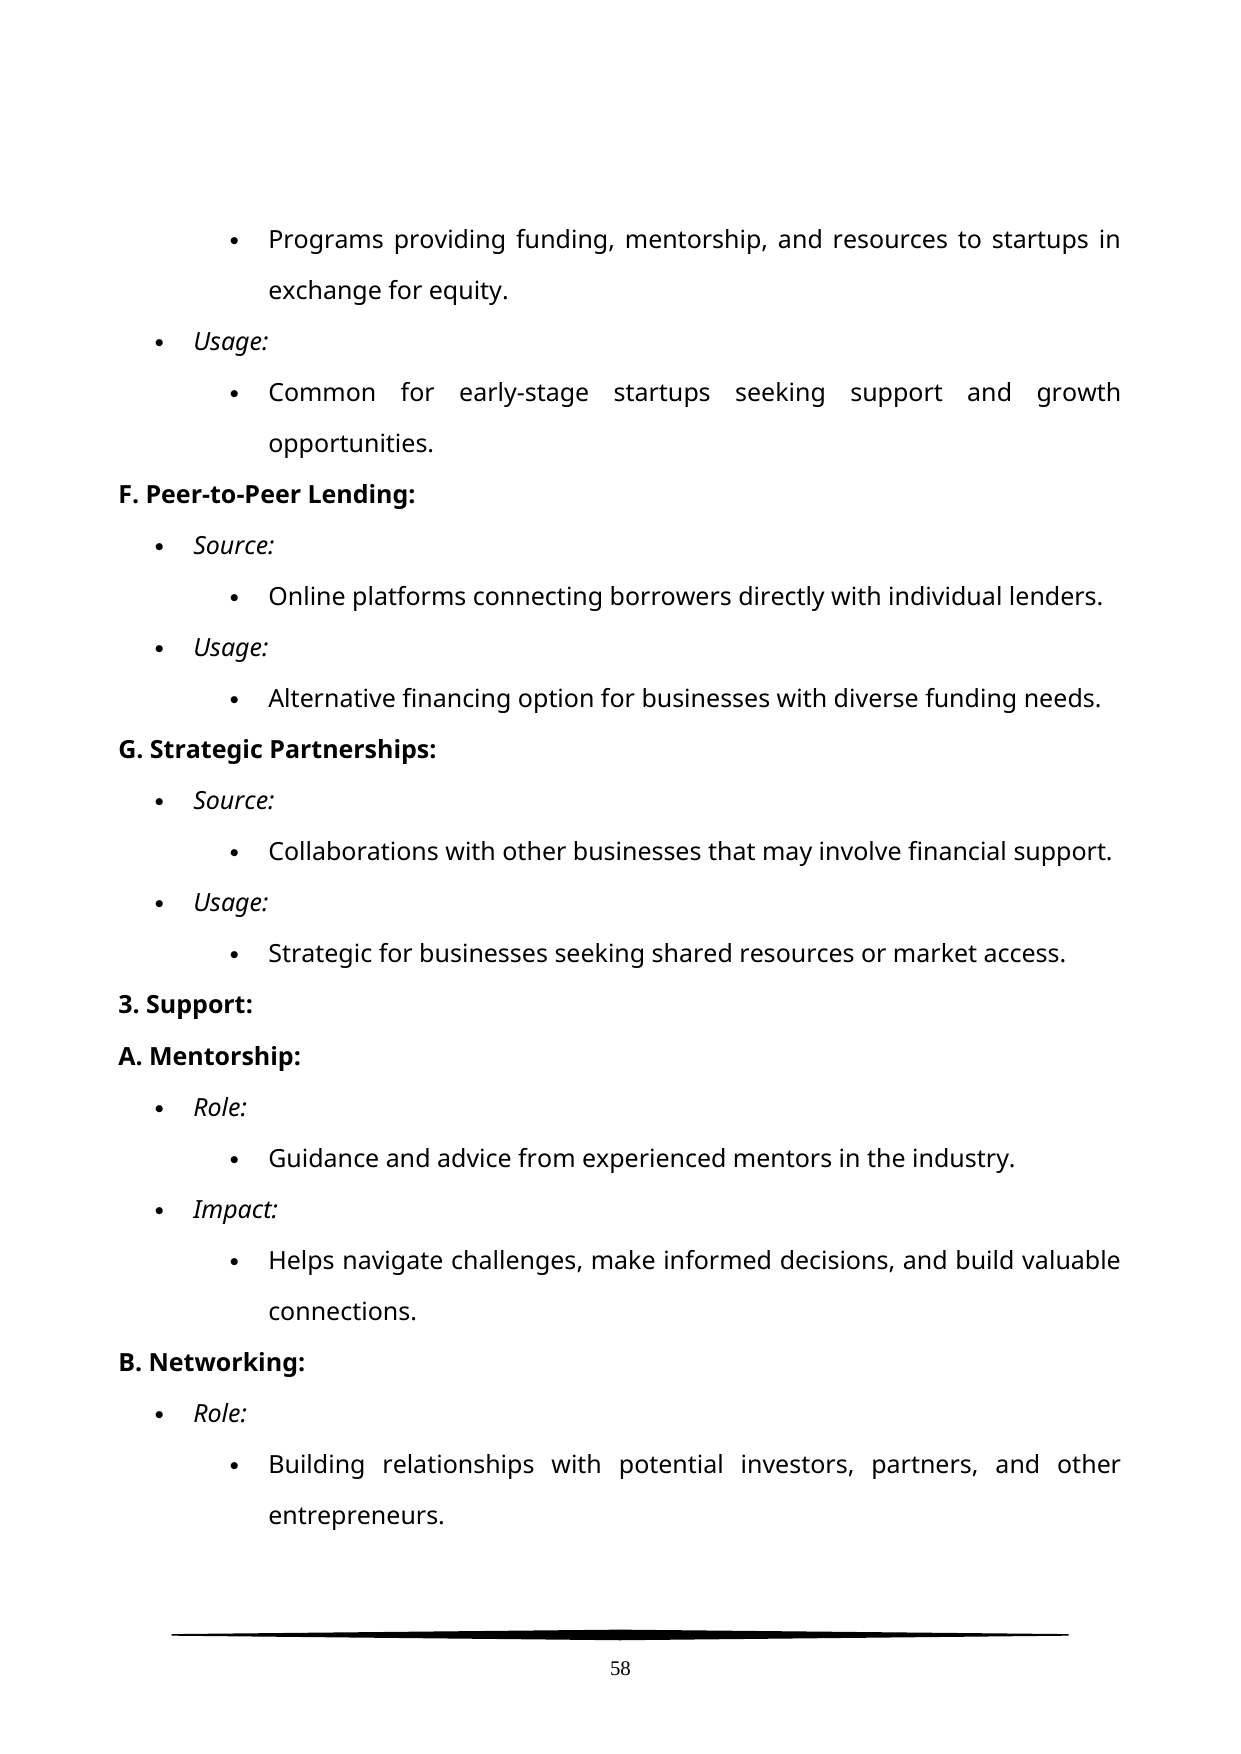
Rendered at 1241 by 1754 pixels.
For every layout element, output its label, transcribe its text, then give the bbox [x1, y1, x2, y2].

text B. Networking: [118, 1344, 1122, 1378]
list Usage: [156, 885, 1122, 919]
list Common for early-stage startups seeking support and growth opportunities. [231, 375, 1122, 460]
list Building relationships with potential investors, partners, and other entrepreneurs. [231, 1447, 1122, 1532]
list Impact: [156, 1191, 1122, 1225]
list Guidance and advice from experienced mentors in the industry. [231, 1140, 1122, 1174]
list Collaborations with other businesses that may involve financial support. [231, 834, 1122, 868]
list Online platforms connecting borrowers directly with individual lenders. [231, 579, 1122, 613]
list Alternative financing option for businesses with diverse funding needs. [231, 681, 1122, 715]
text 3. Support: [118, 987, 1122, 1021]
list Role: [156, 1089, 1122, 1123]
list Strategic for businesses seeking shared resources or market access. [231, 936, 1122, 970]
list Programs providing funding, mentorship, and resources to startups in exchange for equity. [231, 222, 1122, 307]
text F. Peer-to-Peer Lending: [118, 477, 1122, 511]
list Usage: [156, 324, 1122, 358]
text A. Mentorship: [118, 1038, 1122, 1072]
list Source: [156, 528, 1122, 562]
list Helps navigate challenges, make informed decisions, and build valuable connections. [231, 1242, 1122, 1327]
list Usage: [156, 630, 1122, 664]
list Source: [156, 783, 1122, 817]
text G. Strategic Partnerships: [118, 732, 1122, 766]
list Role: [156, 1396, 1122, 1429]
